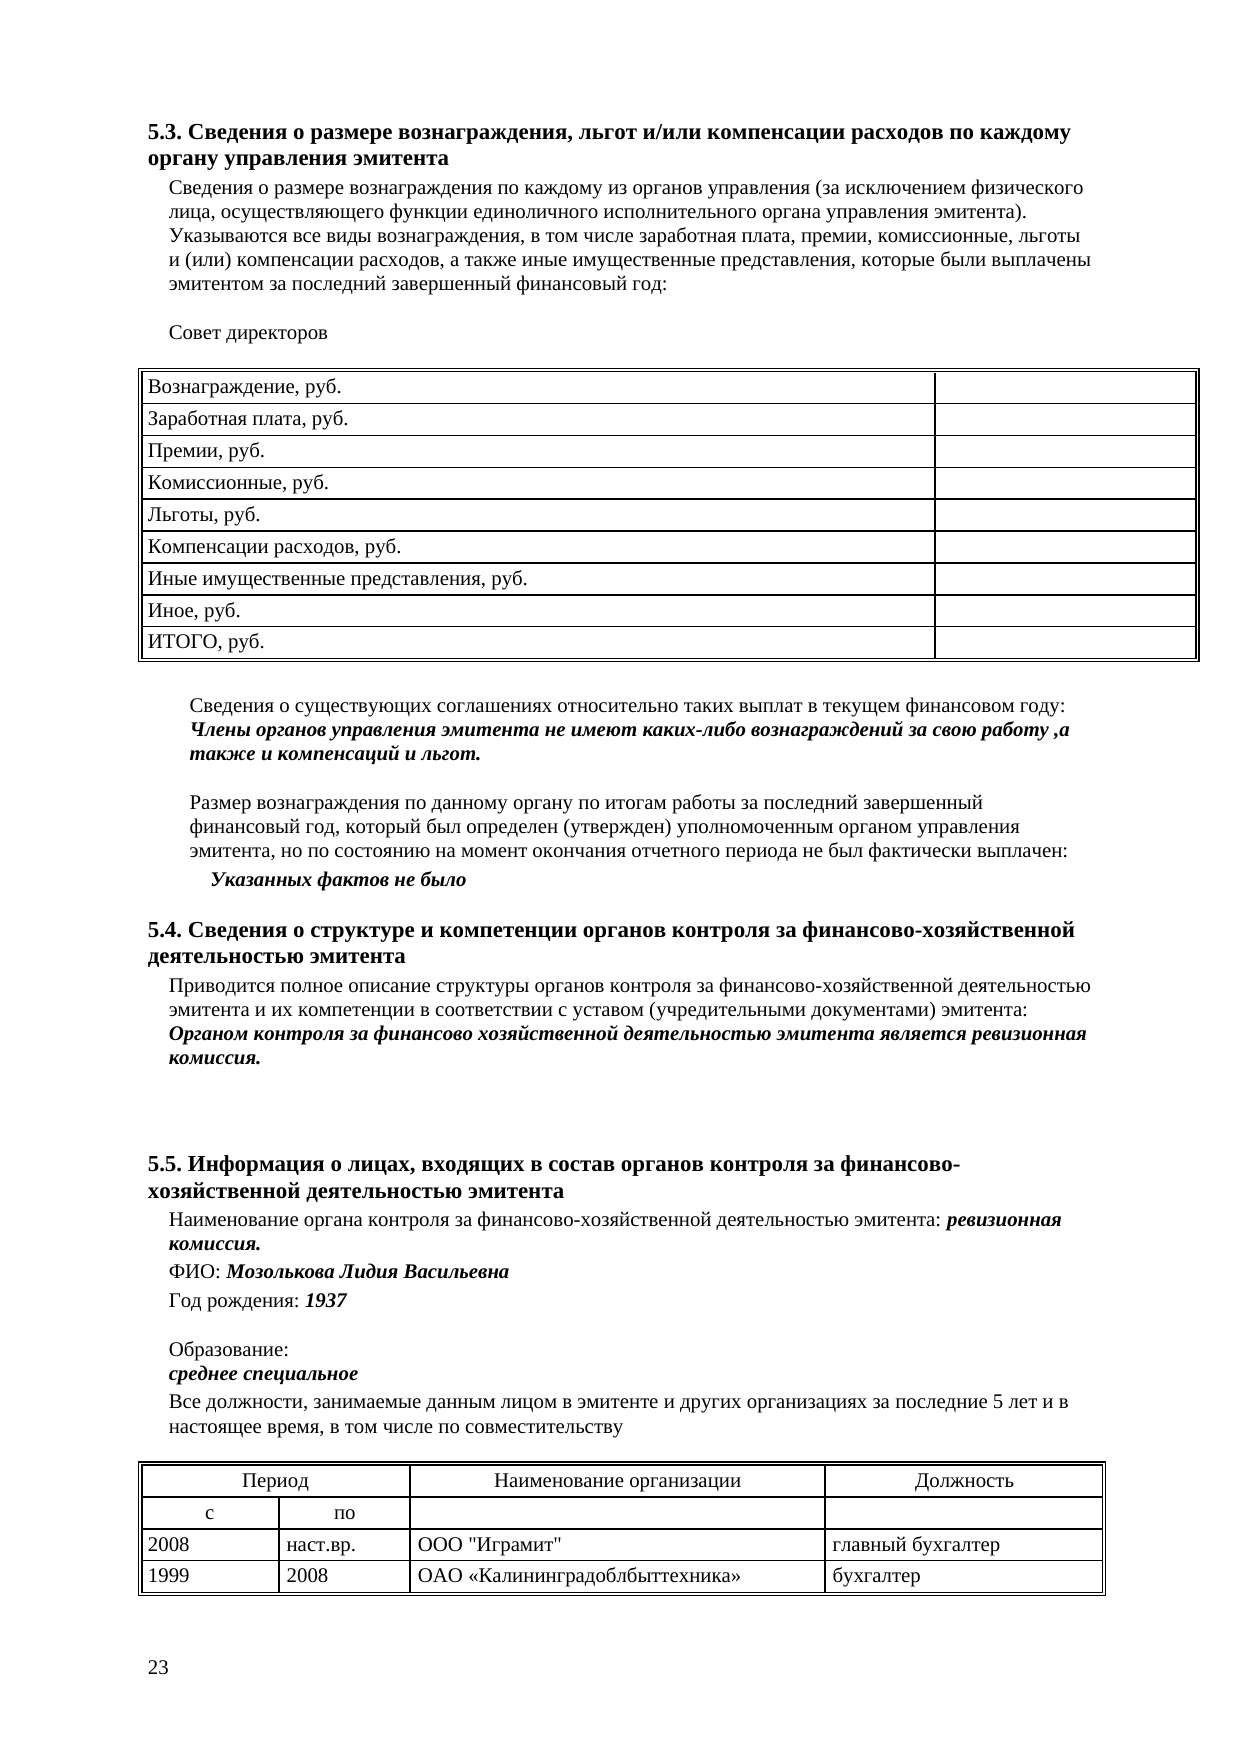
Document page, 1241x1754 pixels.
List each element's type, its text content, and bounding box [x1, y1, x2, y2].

table_cell Комиссионные, руб. [143, 468, 934, 498]
text Образование: среднее специальное [168, 1337, 1092, 1385]
subtitle 5.3. Сведения о размере вознаграждения, льгот и/или компенсации расходов по каждому органу управления эмитента [148, 118, 1092, 171]
text Приводится полное описание структуры органов контроля за финансово-хозяйственной деятельностью эмитента и их компетенции в соответствии с уставом (учредительными документами) эмитента: Органом контроля за финансово хозяйственной деятельностью эмитента является ревизионная комиссия. [168, 973, 1092, 1069]
table_cell [936, 564, 1195, 594]
table_cell 2008 [143, 1530, 278, 1560]
table_cell [936, 436, 1195, 466]
table_cell 2008 [280, 1561, 409, 1592]
table_cell по [280, 1498, 409, 1528]
table_cell бухгалтер [826, 1561, 1102, 1592]
table_header Наименование организации [411, 1466, 824, 1496]
subtitle Совет директоров [168, 320, 1092, 344]
table_header Вознаграждение, руб. [143, 372, 935, 403]
table_header [936, 372, 1195, 403]
table_cell Иное, руб. [143, 596, 934, 626]
text Год рождения: 1937 [168, 1288, 1092, 1312]
table_header Должность [826, 1466, 1102, 1496]
table_header Период [143, 1466, 409, 1496]
table_cell 1999 [143, 1561, 278, 1592]
table_cell с [143, 1498, 278, 1528]
table_cell ОАО «Калининградоблбыттехника» [411, 1561, 824, 1592]
table_cell Иные имущественные представления, руб. [143, 564, 934, 594]
text Cведения о существующих соглашениях относительно таких выплат в текущем финансовом году: Члены органов управления эмитента не имеют каких-либо вознаграждений за свою работу ,а также и компенсаций и льгот. [189, 693, 1092, 765]
table_cell Компенсации расходов, руб. [143, 532, 934, 562]
table_cell [411, 1498, 824, 1528]
table_cell ООО "Играмит" [411, 1530, 824, 1560]
table_cell [826, 1498, 1102, 1528]
table_cell главный бухгалтер [826, 1530, 1102, 1560]
table_cell наст.вр. [280, 1530, 409, 1560]
text Указанных фактов не было [210, 867, 1092, 891]
table_cell [936, 404, 1195, 434]
table_cell Льготы, руб. [143, 500, 934, 530]
table_cell ИТОГО, руб. [143, 627, 934, 658]
table_cell [936, 627, 1195, 658]
subtitle 5.5. Информация о лицах, входящих в состав органов контроля за финансово-хозяйственной деятельностью эмитента [148, 1150, 1092, 1203]
subtitle 5.4. Сведения о структуре и компетенции органов контроля за финансово-хозяйственной деятельностью эмитента [148, 916, 1092, 968]
text Сведения о размере вознаграждения по каждому из органов управления (за исключением физического лица, осуществляющего функции единоличного исполнительного органа управления эмитента). Указываются все виды вознаграждения, в том числе заработная плата, премии, комиссионные, льготы и (или) компенсации расходов, а также иные имущественные представления, которые были выплачены эмитентом за последний завершенный финансовый год: [168, 175, 1092, 295]
text Наименование органа контроля за финансово-хозяйственной деятельностью эмитента: ревизионная комиссия. [168, 1207, 1092, 1255]
table_cell [936, 596, 1195, 626]
table_cell [936, 532, 1195, 562]
table_cell [936, 500, 1195, 530]
table_cell Заработная плата, руб. [143, 404, 934, 434]
table_cell [936, 468, 1195, 498]
text ФИО: Мозолькова Лидия Васильевна [168, 1259, 1092, 1283]
text Размер вознаграждения по данному органу по итогам работы за последний завершенный финансовый год, который был определен (утвержден) уполномоченным органом управления эмитента, но по состоянию на момент окончания отчетного периода не был фактически выплачен: [189, 790, 1092, 862]
text Все должности, занимаемые данным лицом в эмитенте и других организациях за последние 5 лет и в настоящее время, в том числе по совместительству [168, 1389, 1092, 1438]
table_cell Премии, руб. [143, 436, 934, 466]
